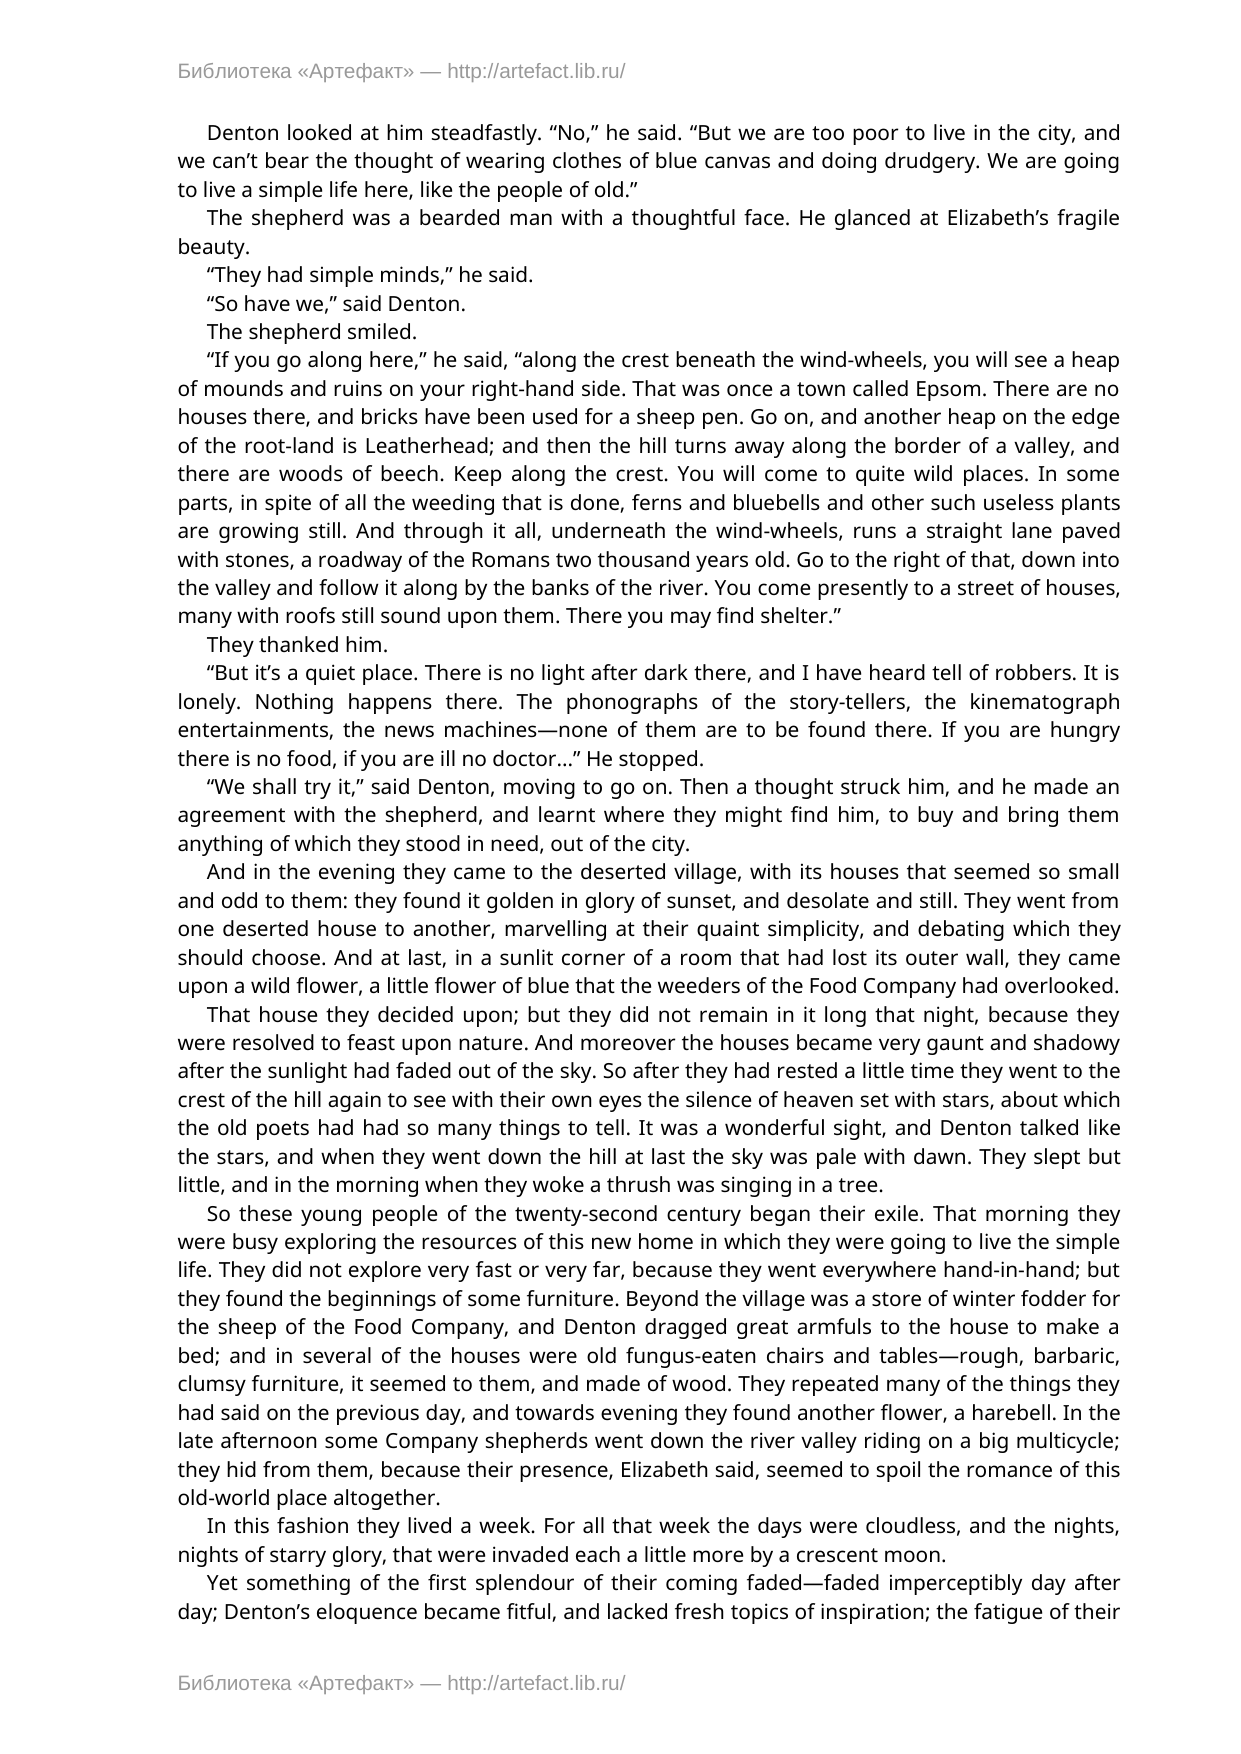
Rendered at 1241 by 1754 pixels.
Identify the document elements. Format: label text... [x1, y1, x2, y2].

text “So have we,” said Denton. [177, 289, 1122, 317]
text “They had simple minds,” he said. [177, 260, 1122, 289]
text The shepherd was a bearded man with a thoughtful face. He glanced at Elizabeth’s fragile beauty. [177, 203, 1122, 260]
text “We shall try it,” said Denton, moving to go on. Then a thought struck him, and he made an agreement with the shepherd, and learnt where they might find him, to buy and bring them anything of which they stood in need, out of the city. [177, 772, 1122, 857]
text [177, 1568, 1122, 1625]
text “If you go along here,” he said, “along the crest beneath the wind-wheels, you will see a heap of mounds and ruins on your right-hand side. That was once a town called Epsom. There are no houses there, and bricks have been used for a sheep pen. Go on, and another heap on the edge of the root-land is Leatherhead; and then the hill turns away along the border of a valley, and there are woods of beech. Keep along the crest. You will come to quite wild places. In some parts, in spite of all the weeding that is done, ferns and bluebells and other such useless plants are growing still. And through it all, underneath the wind-wheels, runs a straight lane paved with stones, a roadway of the Romans two thousand years old. Go to the right of that, down into the valley and follow it along by the banks of the river. You come presently to a street of houses, many with roofs still sound upon them. There you may find shelter.” [177, 346, 1122, 630]
text That house they decided upon; but they did not remain in it long that night, because they were resolved to feast upon nature. And moreover the houses became very gaunt and shadowy after the sunlight had faded out of the sky. So after they had rested a little time they went to the crest of the hill again to see with their own eyes the silence of heaven set with stars, about which the old poets had had so many things to tell. It was a wonderful sight, and Denton talked like the stars, and when they went down the hill at last the sky was pale with dawn. They slept but little, and in the morning when they woke a thrush was singing in a tree. [177, 1000, 1122, 1199]
text The shepherd smiled. [177, 317, 1122, 346]
text In this fashion they lived a week. For all that week the days were cloudless, and the nights, nights of starry glory, that were invaded each a little more by a crescent moon. [177, 1512, 1122, 1568]
text And in the evening they came to the deserted village, with its houses that seemed so small and odd to them: they found it golden in glory of sunset, and desolate and still. They went from one deserted house to another, marvelling at their quaint simplicity, and debating which they should choose. And at last, in a sunlit corner of a room that had lost its outer wall, they came upon a wild flower, a little flower of blue that the weeders of the Food Company had overlooked. [177, 857, 1122, 1000]
text So these young people of the twenty-second century began their exile. That morning they were busy exploring the resources of this new home in which they were going to live the simple life. They did not explore very fast or very far, because they went everywhere hand-in-hand; but they found the beginnings of some furniture. Beyond the village was a store of winter fodder for the sheep of the Food Company, and Denton dragged great armfuls to the house to make a bed; and in several of the houses were old fungus-eaten chairs and tables—rough, barbaric, clumsy furniture, it seemed to them, and made of wood. They repeated many of the things they had said on the previous day, and towards evening they found another flower, a harebell. In the late afternoon some Company shepherds went down the river valley riding on a big multicycle; they hid from them, because their presence, Elizabeth said, seemed to spoil the romance of this old-world place altogether. [177, 1199, 1122, 1512]
text Denton looked at him steadfastly. “No,” he said. “But we are too poor to live in the city, and we can’t bear the thought of wearing clothes of blue canvas and doing drudgery. We are going to live a simple life here, like the people of old.” [177, 118, 1122, 203]
text They thanked him. [177, 630, 1122, 658]
text “But it’s a quiet place. There is no light after dark there, and I have heard tell of robbers. It is lonely. Nothing happens there. The phonographs of the story-tellers, the kinematograph entertainments, the news machines—none of them are to be found there. If you are hungry there is no food, if you are ill no doctor...” He stopped. [177, 658, 1122, 772]
